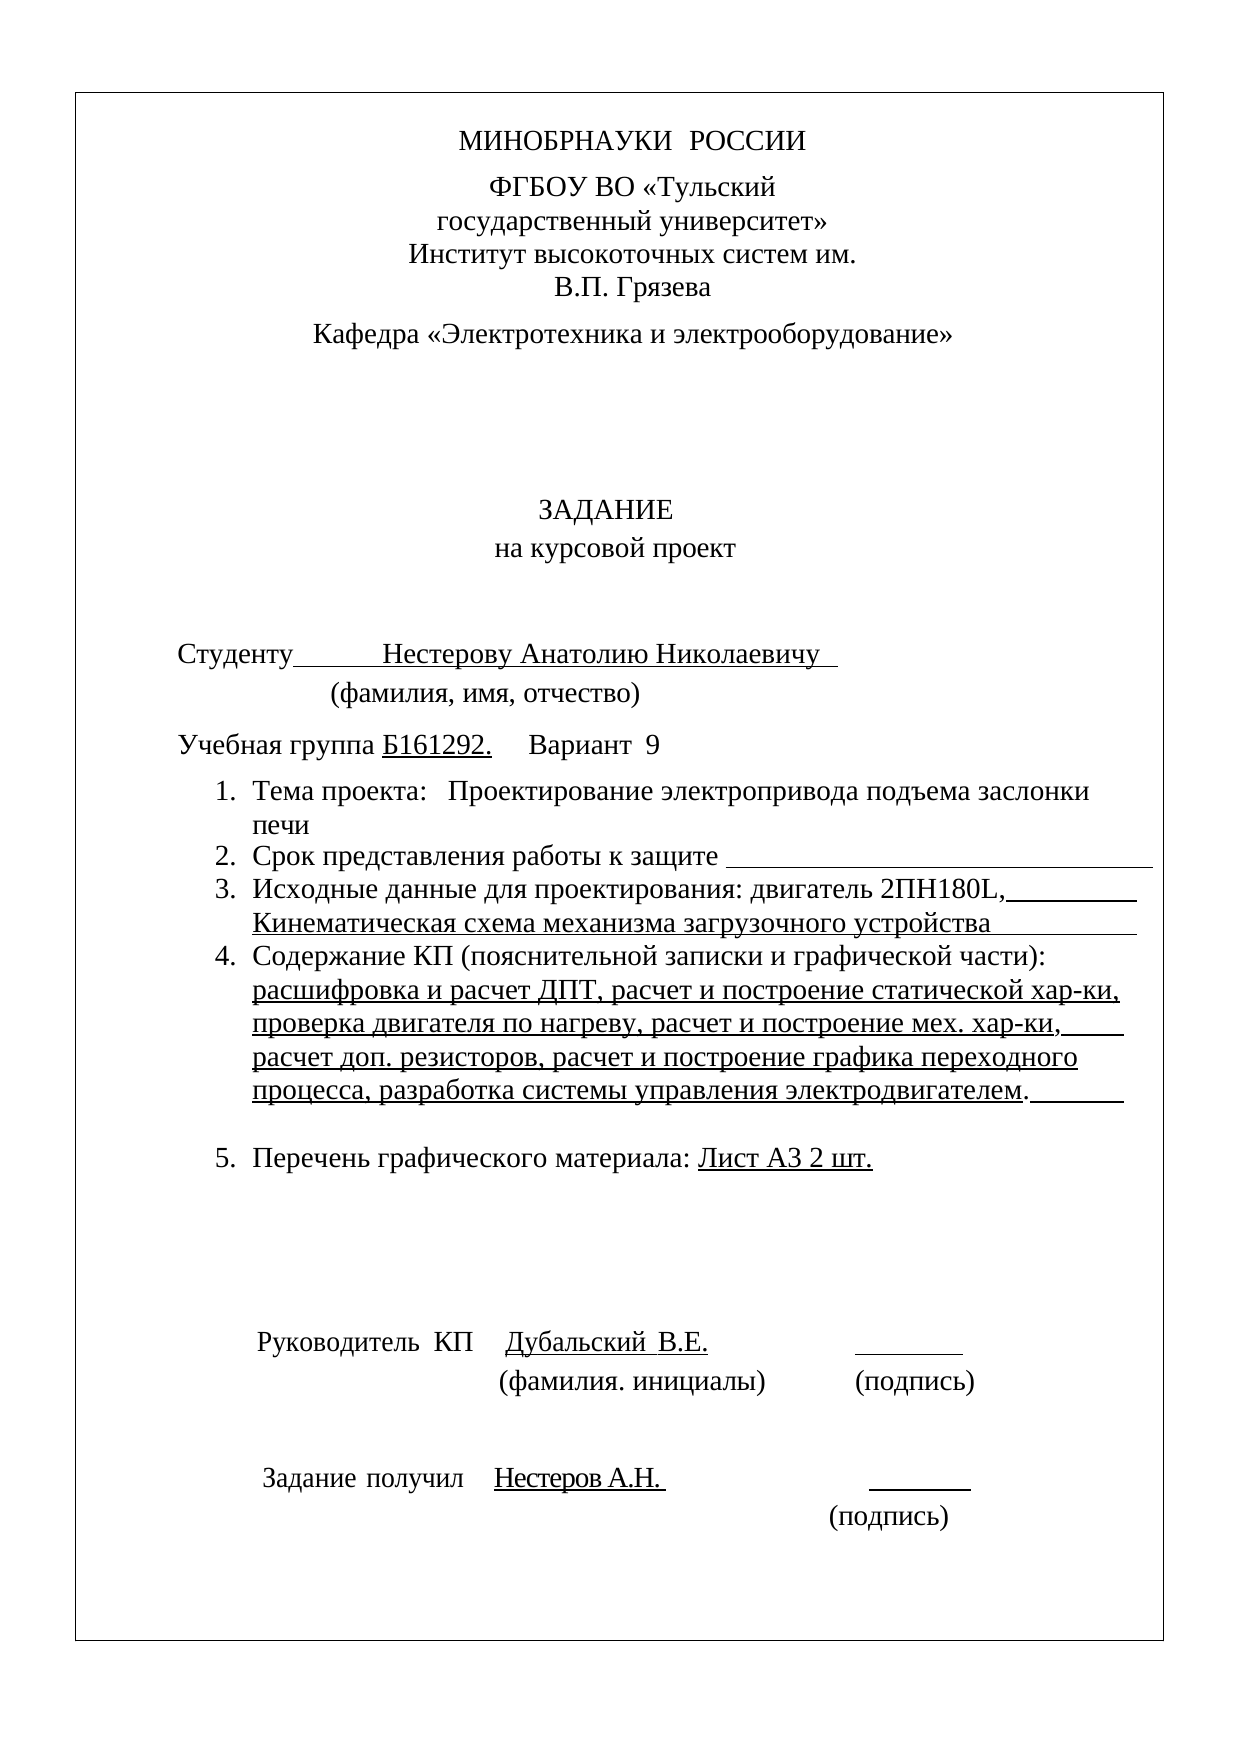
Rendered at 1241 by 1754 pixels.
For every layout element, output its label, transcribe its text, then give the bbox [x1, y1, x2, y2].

text Задание получил Нестеров А.Н. [262, 1460, 1240, 1493]
subtitle ЗАДАНИЕ [138, 492, 1073, 526]
list Тема проекта: Проектирование электропривода подъема заслонки печи [214, 773, 1090, 840]
text Учебная группа Б161292. Вариант 9 [177, 727, 1240, 761]
list Содержание КП (пояснительной записки и графической части): расшифровка и расчет ДПТ, расчет и построение статической хар-ки, проверка двигателя по нагреву, расчет и построение мех. хар-ки, расчет доп. резисторов, расчет и построение графика переходного процесса, разработка системы управления электродвигателем. [214, 938, 1126, 1106]
text Руководитель КП Дубальский В.Е. [257, 1324, 1240, 1358]
text на курсовой проект [157, 531, 1073, 564]
subtitle МИНОБРНАУКИ РОССИИ [192, 123, 1073, 157]
text (подпись) [102, 1498, 1073, 1532]
text В.П. Грязева [192, 270, 1073, 303]
list Срок представления работы к защите [214, 840, 1240, 871]
text ФГБОУ ВО «Тульский государственный университет» Институт высокоточных систем им. [408, 169, 856, 270]
text Кафедра «Электротехника и электрооборудование» [193, 316, 1073, 349]
text (фамилия, имя, отчество) [177, 675, 1121, 709]
text Студенту Нестерову Анатолию Николаевичу [177, 637, 1121, 670]
list Перечень графического материала: Лист А3 2 шт. [214, 1140, 1240, 1173]
text (фамилия. инициалы) (подпись) [499, 1363, 1240, 1397]
list Исходные данные для проектирования: двигатель 2ПН180L, Кинематическая схема механизма загрузочного устройства [214, 871, 1144, 938]
